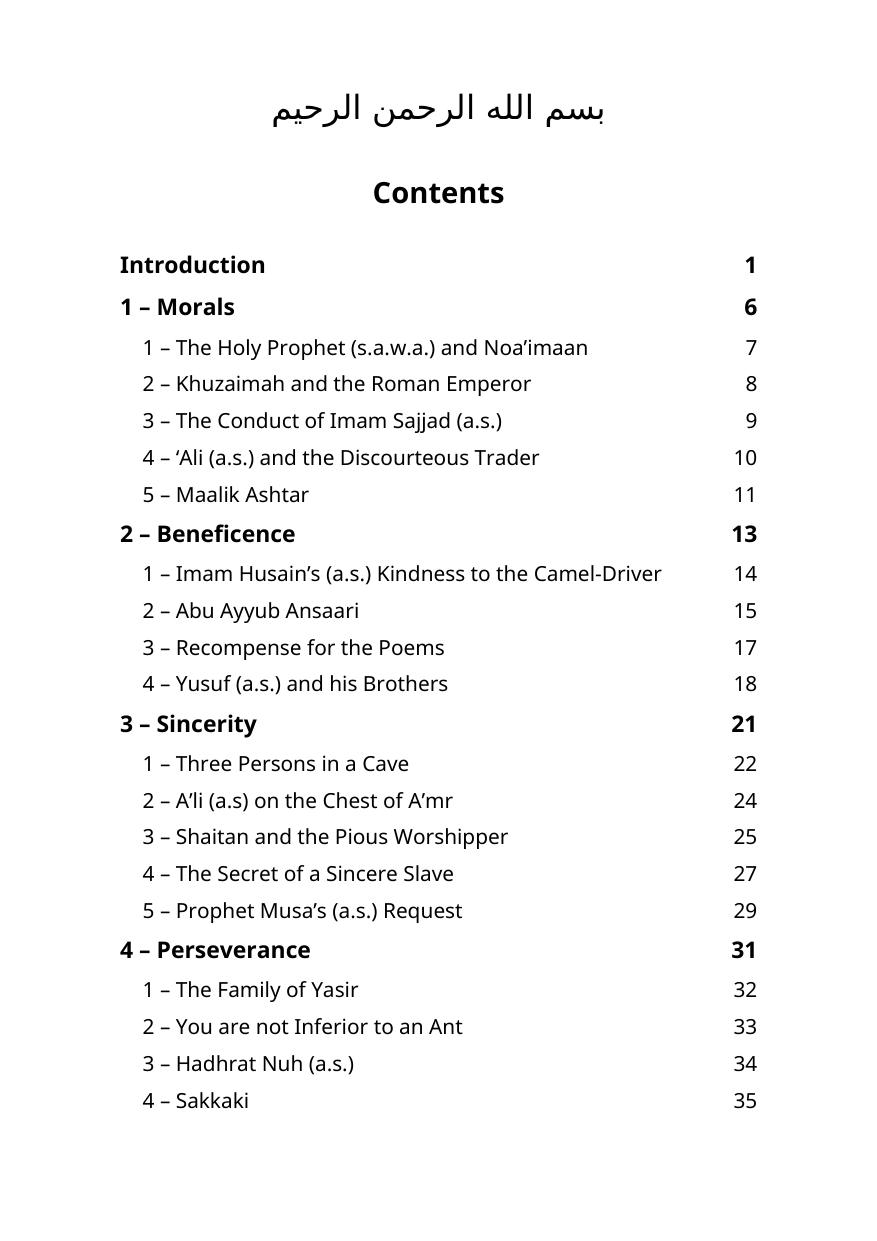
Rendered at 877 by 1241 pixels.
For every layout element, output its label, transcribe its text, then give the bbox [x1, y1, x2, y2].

text 2 – You are not Inferior to an Ant 33 [142, 1012, 727, 1041]
text 2 – Khuzaimah and the Roman Emperor 8 [142, 369, 727, 398]
text 1 – The Family of Yasir 32 [142, 976, 727, 1004]
text 4 – Perseverance 31 [120, 933, 757, 965]
text 1 – Three Persons in a Cave 22 [142, 749, 727, 777]
text 4 – Sakkaki 35 [142, 1086, 727, 1114]
text 5 – Maalik Ashtar 11 [142, 480, 727, 508]
subtitle Contents [120, 177, 757, 210]
text 3 – Shaitan and the Pious Worshipper 25 [142, 822, 727, 851]
text 4 – The Secret of a Sincere Slave 27 [142, 859, 727, 888]
text 1 – Morals 6 [120, 290, 757, 322]
text 4 – Yusuf (a.s.) and his Brothers 18 [142, 669, 727, 698]
text Introduction 1 [120, 247, 757, 279]
text 3 – Recompense for the Poems 17 [142, 633, 727, 661]
text 2 – A’li (a.s) on the Chest of A’mr 24 [142, 786, 727, 814]
text 2 – Beneficence 13 [120, 516, 757, 549]
text بسم الله الرحمن الرحيم [120, 88, 757, 127]
text 5 – Prophet Musa’s (a.s.) Request 29 [142, 896, 727, 924]
text 3 – Hadhrat Nuh (a.s.) 34 [142, 1049, 727, 1077]
text 1 – The Holy Prophet (s.a.w.a.) and Noa’imaan 7 [142, 333, 727, 361]
text 2 – Abu Ayyub Ansaari 15 [142, 596, 727, 624]
text 4 – ‘Ali (a.s.) and the Discourteous Trader 10 [142, 443, 727, 471]
text 1 – Imam Husain’s (a.s.) Kindness to the Camel-Driver 14 [142, 559, 727, 588]
text 3 – Sincerity 21 [120, 706, 757, 738]
text 3 – The Conduct of Imam Sajjad (a.s.) 9 [142, 406, 727, 434]
